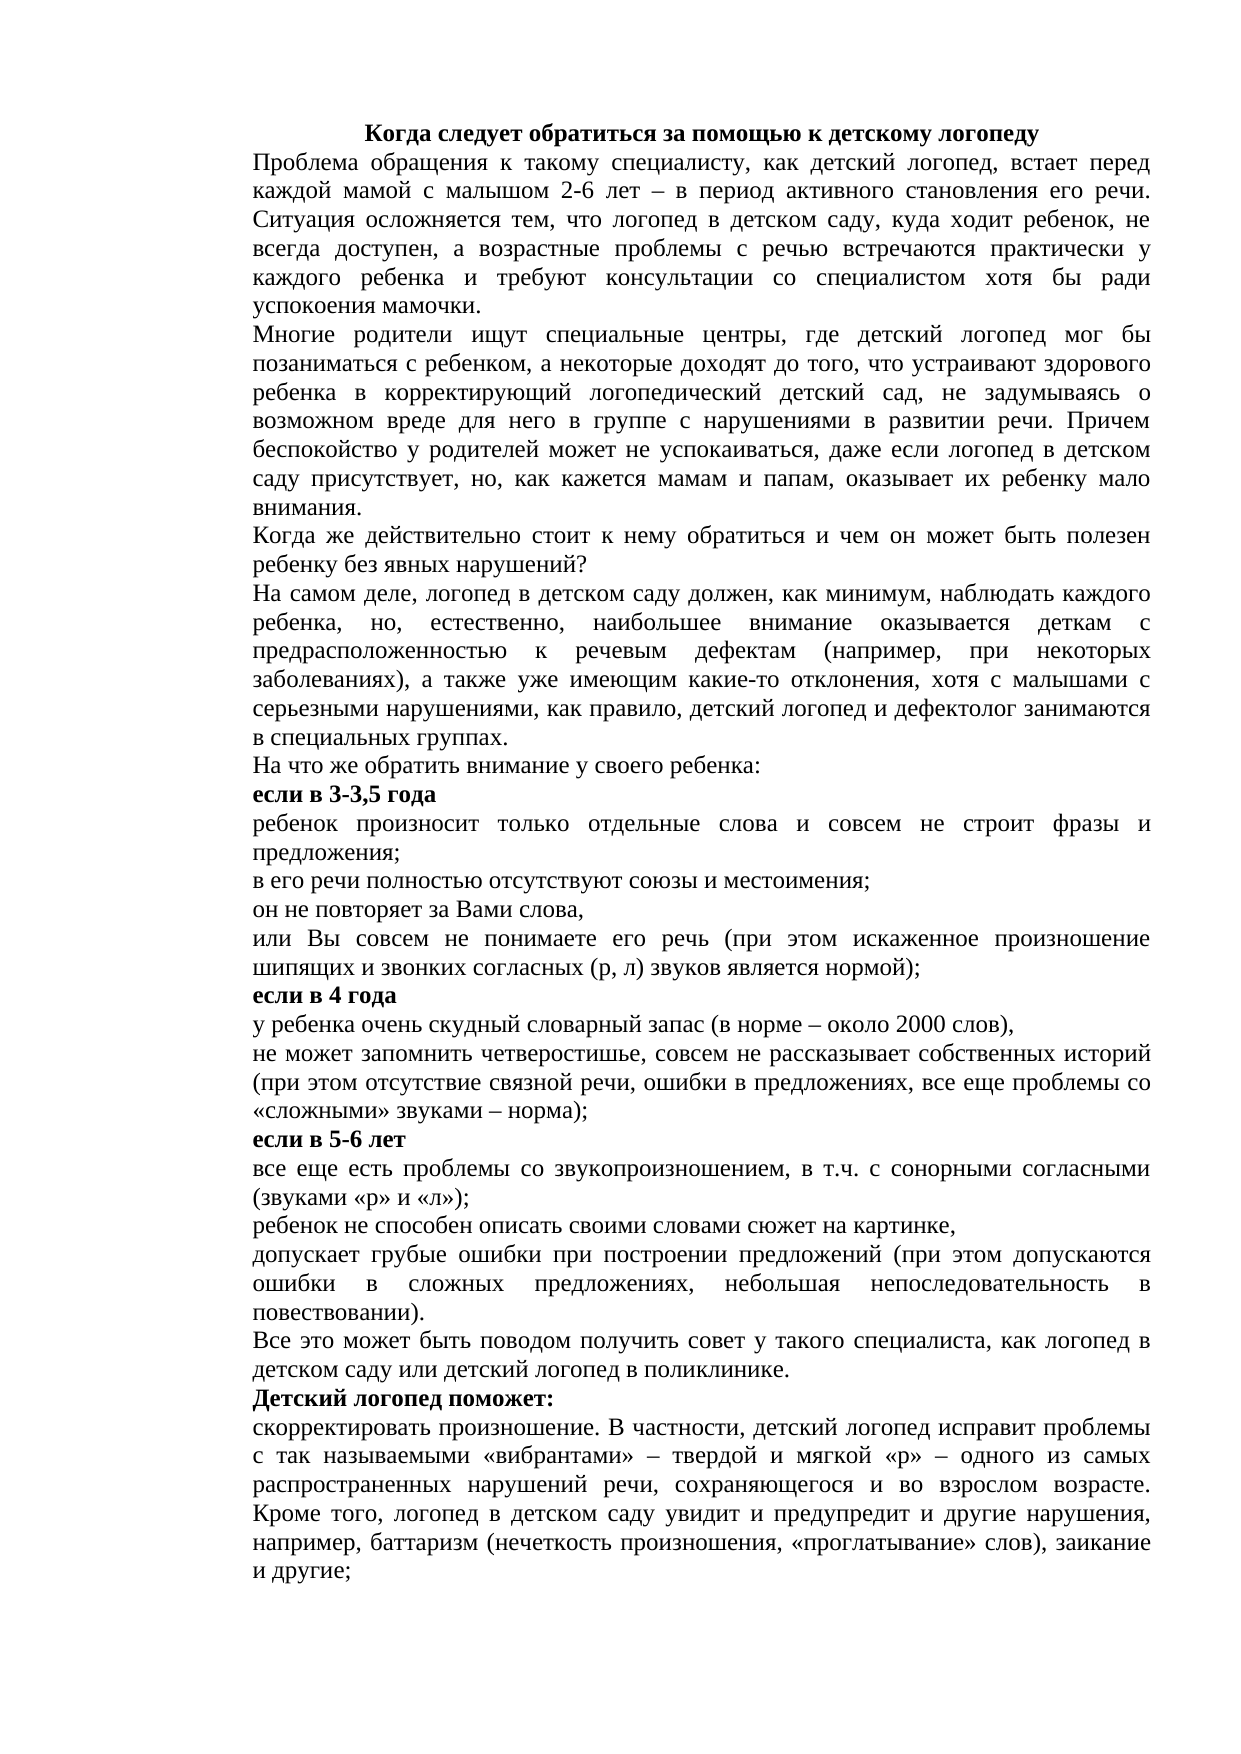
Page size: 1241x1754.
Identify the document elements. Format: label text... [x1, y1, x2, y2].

text у ребенка очень скудный словарный запас (в норме – около 2000 слов), [252, 1009, 1152, 1038]
text Когда следует обратиться за помощью к детскому логопеду [252, 118, 1152, 147]
text На самом деле, логопед в детском саду должен, как минимум, наблюдать каждого ребенка, но, естественно, наибольшее внимание оказывается деткам с предрасположенностью к речевым дефектам (например, при некоторых заболеваниях), а также уже имеющим какие-то отклонения, хотя с малышами с серьезными нарушениями, как правило, детский логопед и дефектолог занимаются в специальных группах. [252, 578, 1152, 751]
text если в 4 года [252, 981, 1152, 1009]
text ребенок произносит только отдельные слова и совсем не строит фразы и предложения; [252, 808, 1152, 866]
text если в 5-6 лет [252, 1124, 1152, 1153]
text если в 3-3,5 года [252, 779, 1152, 808]
text Многие родители ищут специальные центры, где детский логопед мог бы позаниматься с ребенком, а некоторые доходят до того, что устраивают здорового ребенка в корректирующий логопедический детский сад, не задумываясь о возможном вреде для него в группе с нарушениями в развитии речи. Причем беспокойство у родителей может не успокаиваться, даже если логопед в детском саду присутствует, но, как кажется мамам и папам, оказывает их ребенку мало внимания. [252, 319, 1152, 521]
text Когда же действительно стоит к нему обратиться и чем он может быть полезен ребенку без явных нарушений? [252, 521, 1152, 578]
text в его речи полностью отсутствуют союзы и местоимения; [252, 866, 1152, 894]
text не может запомнить четверостишье, совсем не рассказывает собственных историй (при этом отсутствие связной речи, ошибки в предложениях, все еще проблемы со «сложными» звуками – норма); [252, 1038, 1152, 1124]
text ребенок не способен описать своими словами сюжет на картинке, [252, 1211, 1152, 1239]
text допускает грубые ошибки при построении предложений (при этом допускаются ошибки в сложных предложениях, небольшая непоследовательность в повествовании). [252, 1239, 1152, 1326]
text Проблема обращения к такому специалисту, как детский логопед, встает перед каждой мамой с малышом 2-6 лет – в период активного становления его речи. Ситуация осложняется тем, что логопед в детском саду, куда ходит ребенок, не всегда доступен, а возрастные проблемы с речью встречаются практически у каждого ребенка и требуют консультации со специалистом хотя бы ради успокоения мамочки. [252, 147, 1152, 319]
text скорректировать произношение. В частности, детский логопед исправит проблемы с так называемыми «вибрантами» – твердой и мягкой «р» – одного из самых распространенных нарушений речи, сохраняющегося и во взрослом возрасте. Кроме того, логопед в детском саду увидит и предупредит и другие нарушения, например, баттаризм (нечеткость произношения, «проглатывание» слов), заикание и другие; [252, 1412, 1152, 1584]
text Детский логопед поможет: [252, 1383, 1152, 1412]
text все еще есть проблемы со звукопроизношением, в т.ч. с сонорными согласными (звуками «р» и «л»); [252, 1153, 1152, 1211]
text или Вы совсем не понимаете его речь (при этом искаженное произношение шипящих и звонких согласных (р, л) звуков является нормой); [252, 923, 1152, 981]
text он не повторяет за Вами слова, [252, 894, 1152, 923]
text На что же обратить внимание у своего ребенка: [252, 751, 1152, 779]
text Все это может быть поводом получить совет у такого специалиста, как логопед в детском саду или детский логопед в поликлинике. [252, 1326, 1152, 1383]
